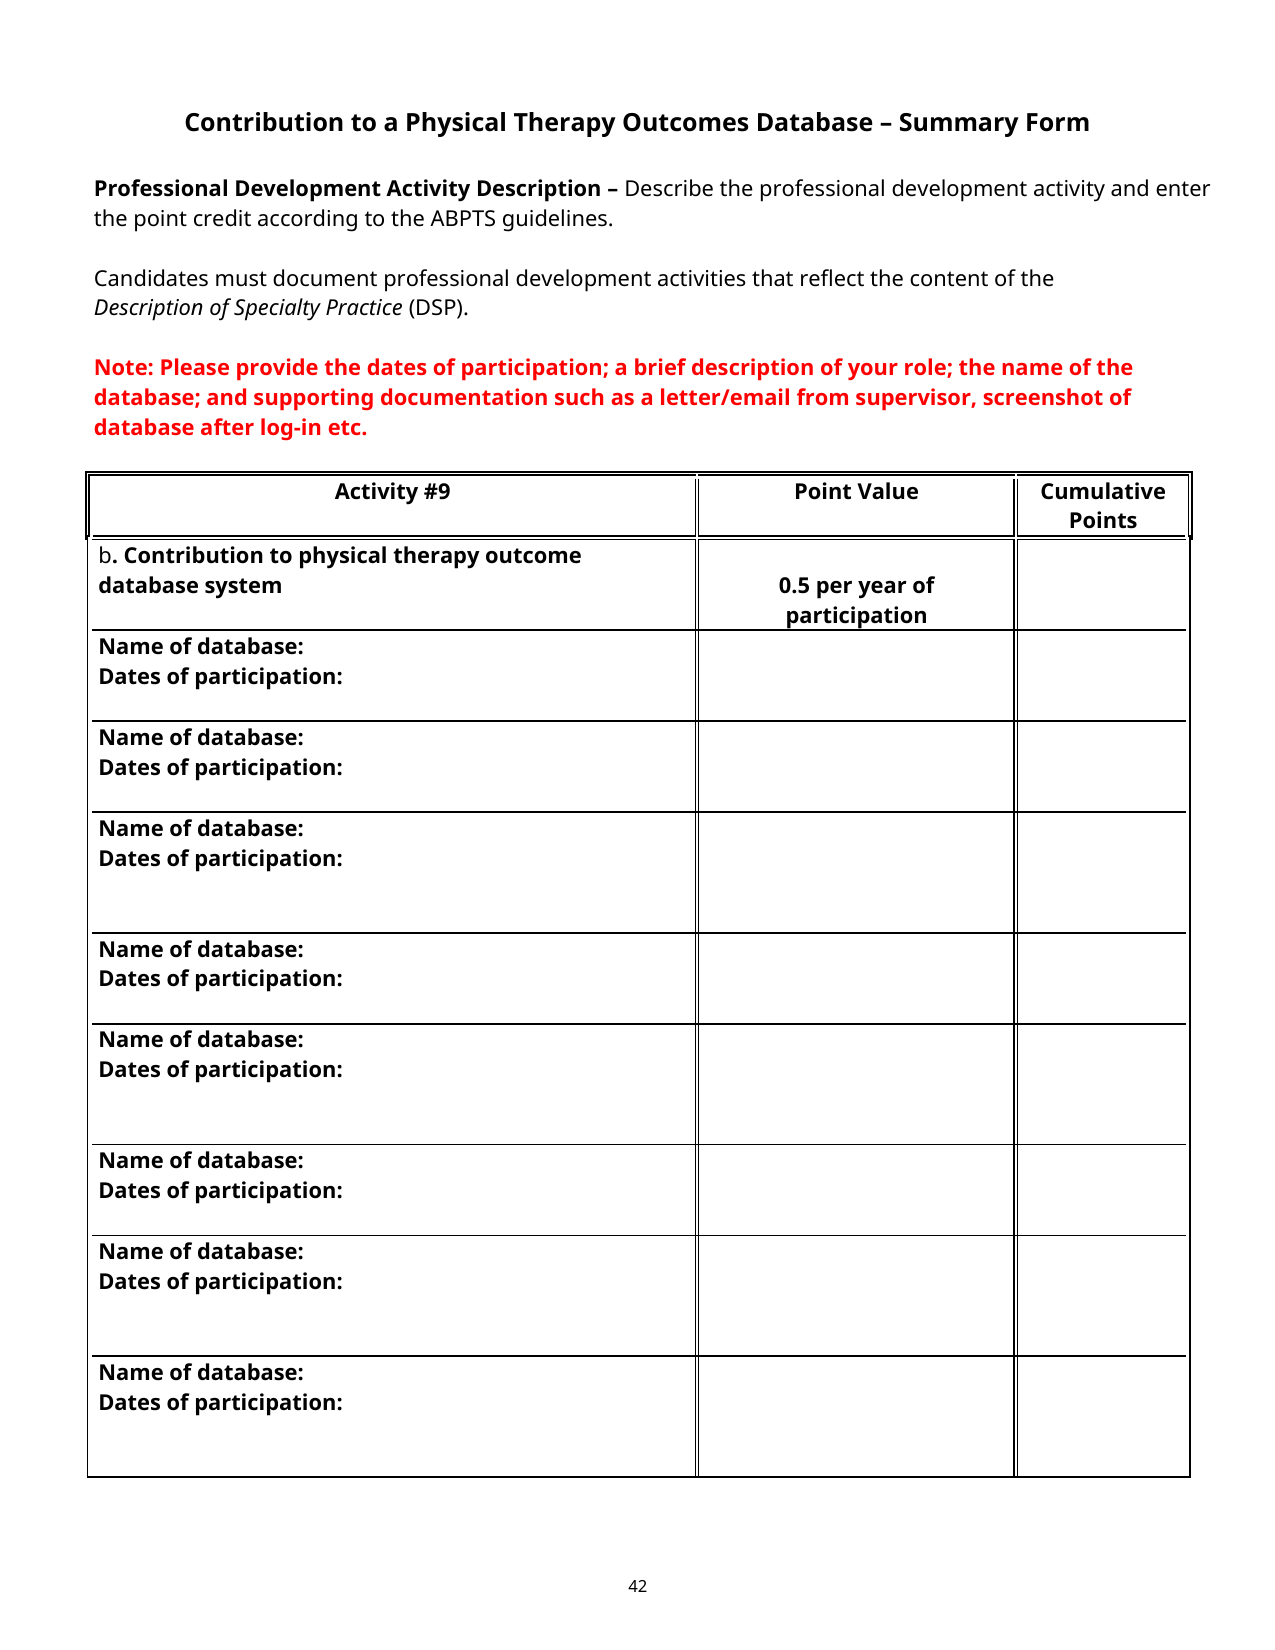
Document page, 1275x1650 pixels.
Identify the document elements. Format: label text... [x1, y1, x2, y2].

table_cell [699, 1025, 1013, 1144]
table_cell b. Contribution to physical therapy outcome database system [88, 535, 697, 629]
table_cell [1018, 932, 1189, 1023]
table_cell [1016, 535, 1189, 629]
table_cell [699, 1357, 1013, 1476]
text Contribution to a Physical Therapy Outcomes Database – Summary Form [37, 105, 1237, 139]
table_cell [1018, 1023, 1189, 1144]
table_cell [1018, 720, 1189, 811]
table_cell [1018, 1144, 1189, 1234]
table_cell Name of database: Dates of participation: [88, 932, 695, 1023]
table_cell Name of database: Dates of participation: [88, 1023, 695, 1144]
table_cell [699, 631, 1013, 720]
table_cell [699, 813, 1013, 932]
table_cell Name of database: Dates of participation: [88, 811, 695, 932]
table_header Cumulative Points [1016, 475, 1188, 535]
table_cell [1018, 629, 1189, 720]
text Candidates must document professional development activities that reflect the content of the [94, 262, 1237, 292]
table_cell [699, 1145, 1013, 1234]
table_cell Name of database: Dates of participation: [88, 629, 695, 720]
table_cell [1018, 1235, 1189, 1355]
table_cell [1018, 811, 1189, 932]
table_cell Name of database: Dates of participation: [88, 1235, 695, 1355]
table_cell Name of database: Dates of participation: [88, 1355, 695, 1476]
text Note: Please provide the dates of participation; a brief description of your role; the name of the database; and supporting documentation such as a letter/email from supervisor, screenshot of database after log-in etc. [94, 352, 1172, 441]
text Professional Development Activity Description – Describe the professional development activity and enter the point credit according to the ABPTS guidelines. [94, 173, 1237, 233]
table_cell [699, 1236, 1013, 1355]
table_header Activity #9 [88, 473, 697, 535]
table_cell Name of database: Dates of participation: [88, 720, 695, 811]
table_cell [699, 722, 1013, 811]
text Description of Specialty Practice (DSP). [37, 292, 1237, 322]
table_header Point Value [697, 473, 1016, 535]
table_cell Name of database: Dates of participation: [88, 1144, 695, 1234]
table_cell [699, 934, 1013, 1023]
table_cell 0.5 per year of participation [699, 540, 1013, 629]
table_cell [1018, 1355, 1189, 1476]
